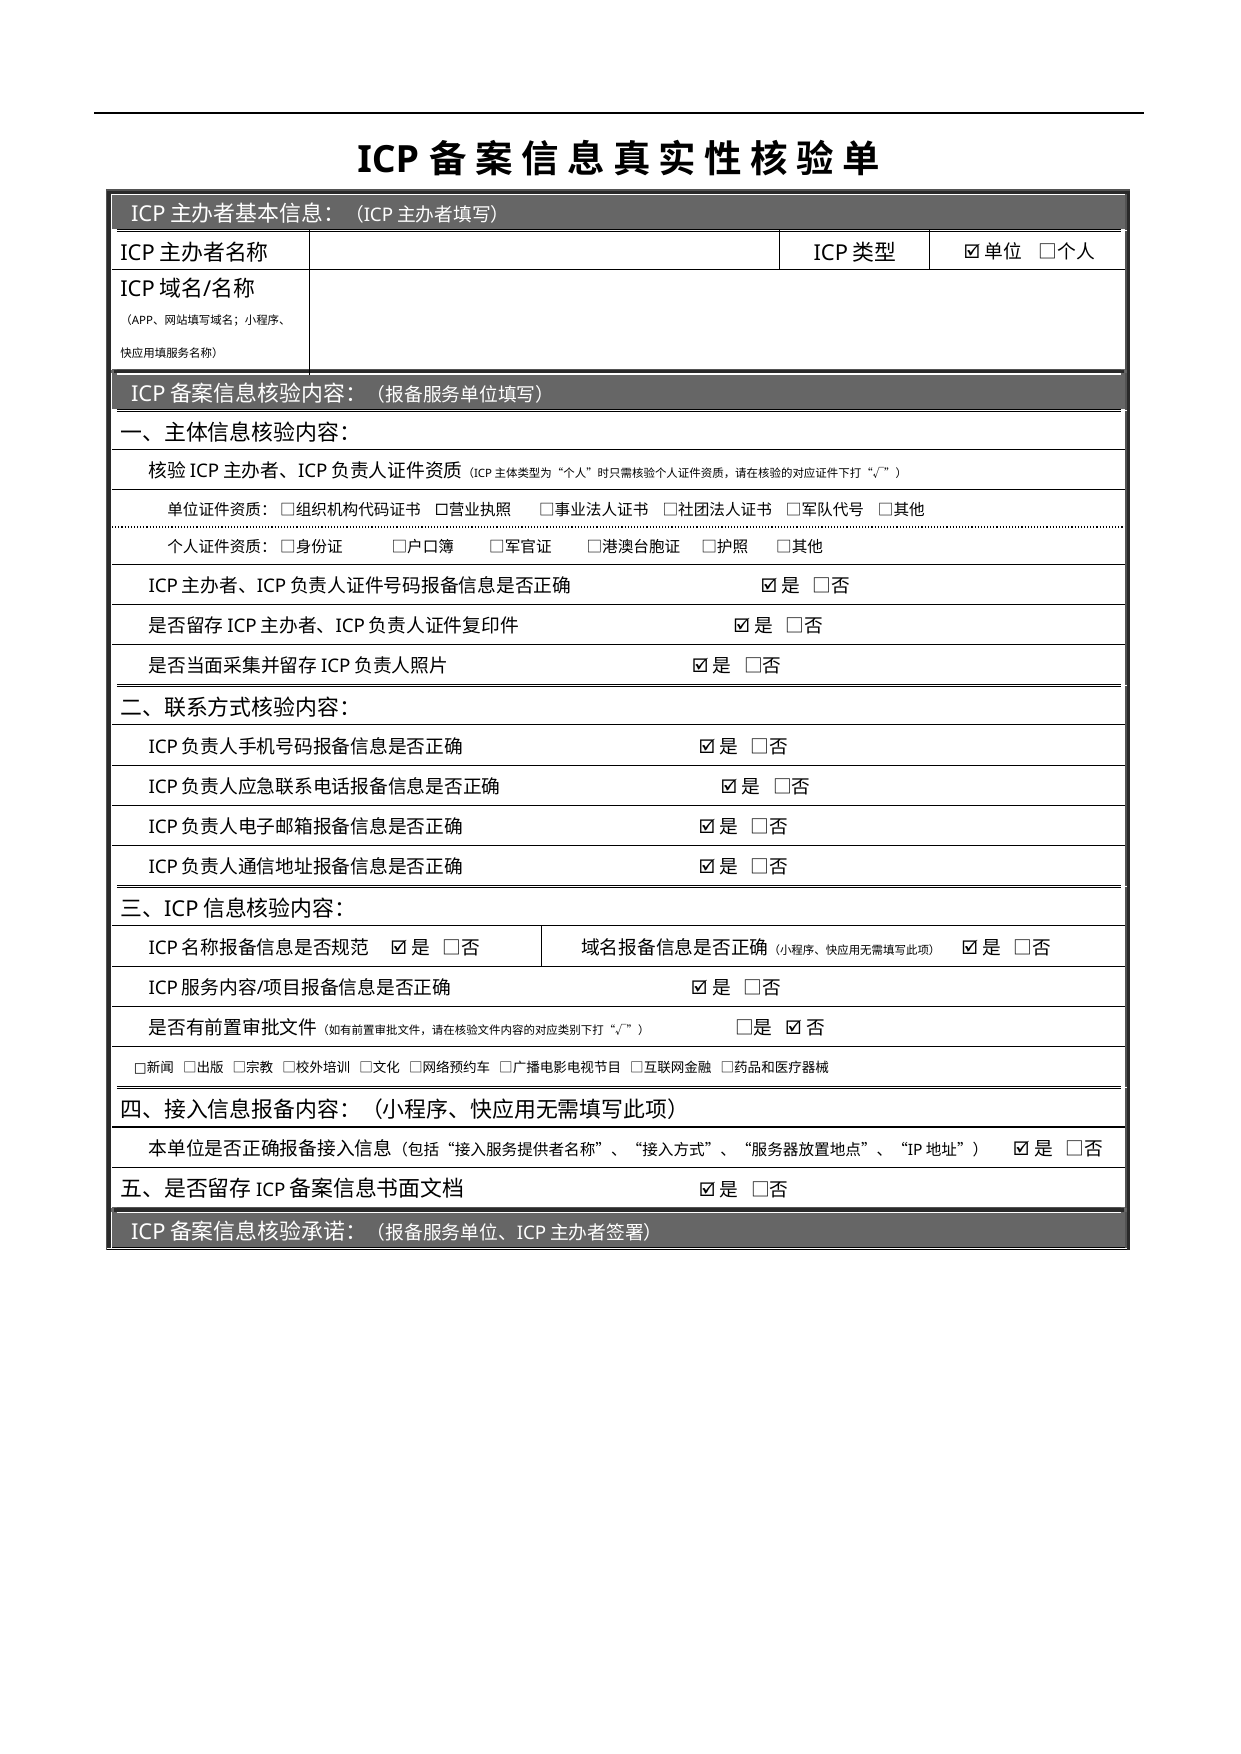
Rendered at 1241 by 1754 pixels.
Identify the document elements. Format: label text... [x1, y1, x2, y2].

table_cell 四、接入信息报备内容：（小程序、快应用无需填写此项） [111, 1086, 1127, 1126]
table_cell ICP类型 [780, 232, 929, 269]
table_cell ICP主办者、ICP负责人证件号码报备信息是否正确 是 □否 [112, 565, 1125, 604]
table_cell 五、是否留存ICP备案信息书面文档 是 □否 [112, 1168, 1125, 1207]
text ICP 备 案 信 息 真 实 性 核 验 单 [94, 124, 1144, 189]
table_cell 单位证件资质： □组织机构代码证书 营业执照 □事业法人证书 □社团法人证书 □军队代号 □其他 [112, 490, 1125, 526]
table_header ICP主办者基本信息：（ICP主办者填写） [112, 195, 1125, 229]
table_cell 个人证件资质： □身份证 □户口簿 □军官证 □港澳台胞证 □护照 □其他 [112, 526, 1125, 563]
table_cell 三、ICP信息核验内容： [111, 885, 1127, 925]
table_cell 二、联系方式核验内容： [111, 684, 1127, 724]
table_cell 域名报备信息是否正确（小程序、快应用无需填写此项） 是 □否 [542, 926, 1125, 966]
table_cell 单位 □个人 [930, 229, 1127, 269]
table_cell ICP备案信息核验内容：（报备服务单位填写） [111, 369, 1127, 409]
table_cell ICP负责人手机号码报备信息是否正确 是 □否 [112, 725, 1125, 764]
table_cell 一、主体信息核验内容： [112, 409, 1126, 449]
table_cell ICP负责人通信地址报备信息是否正确 是 □否 [112, 846, 1125, 885]
table_cell [310, 270, 1125, 368]
table_cell 是否留存ICP主办者、ICP负责人证件复印件 是 □否 [112, 605, 1125, 644]
table_cell 是否当面采集并留存ICP负责人照片 是 □否 [112, 645, 1125, 684]
table_cell ICP备案信息核验承诺：（报备服务单位、ICP主办者签署） [111, 1207, 1127, 1247]
table_cell ICP域名/名称 （APP、网站填写域名；小程序、快应用填服务名称） [112, 270, 309, 368]
table_cell 核验ICP主办者、ICP负责人证件资质（ICP主体类型为“个人”时只需核验个人证件资质，请在核验的对应证件下打“√”） [112, 450, 1125, 489]
table_cell [310, 232, 779, 269]
table_cell □新闻 □出版 □宗教 □校外培训 □文化 □网络预约车 □广播电影电视节目 □互联网金融 □药品和医疗器械 [112, 1047, 1125, 1086]
table_cell 是否有前置审批文件（如有前置审批文件，请在核验文件内容的对应类别下打“√”） □是 否 [112, 1007, 1125, 1046]
table_cell ICP名称报备信息是否规范 是 □否 [112, 926, 541, 966]
table_cell ICP负责人应急联系电话报备信息是否正确 是 □否 [112, 766, 1125, 805]
table_cell ICP主办者名称 [111, 229, 309, 269]
table_cell ICP负责人电子邮箱报备信息是否正确 是 □否 [112, 806, 1125, 845]
table_cell ICP服务内容/项目报备信息是否正确 是 □否 [112, 967, 1125, 1006]
table_cell 本单位是否正确报备接入信息（包括“接入服务提供者名称”、“接入方式”、“服务器放置地点”、“IP地址”） 是 □否 [112, 1128, 1125, 1167]
